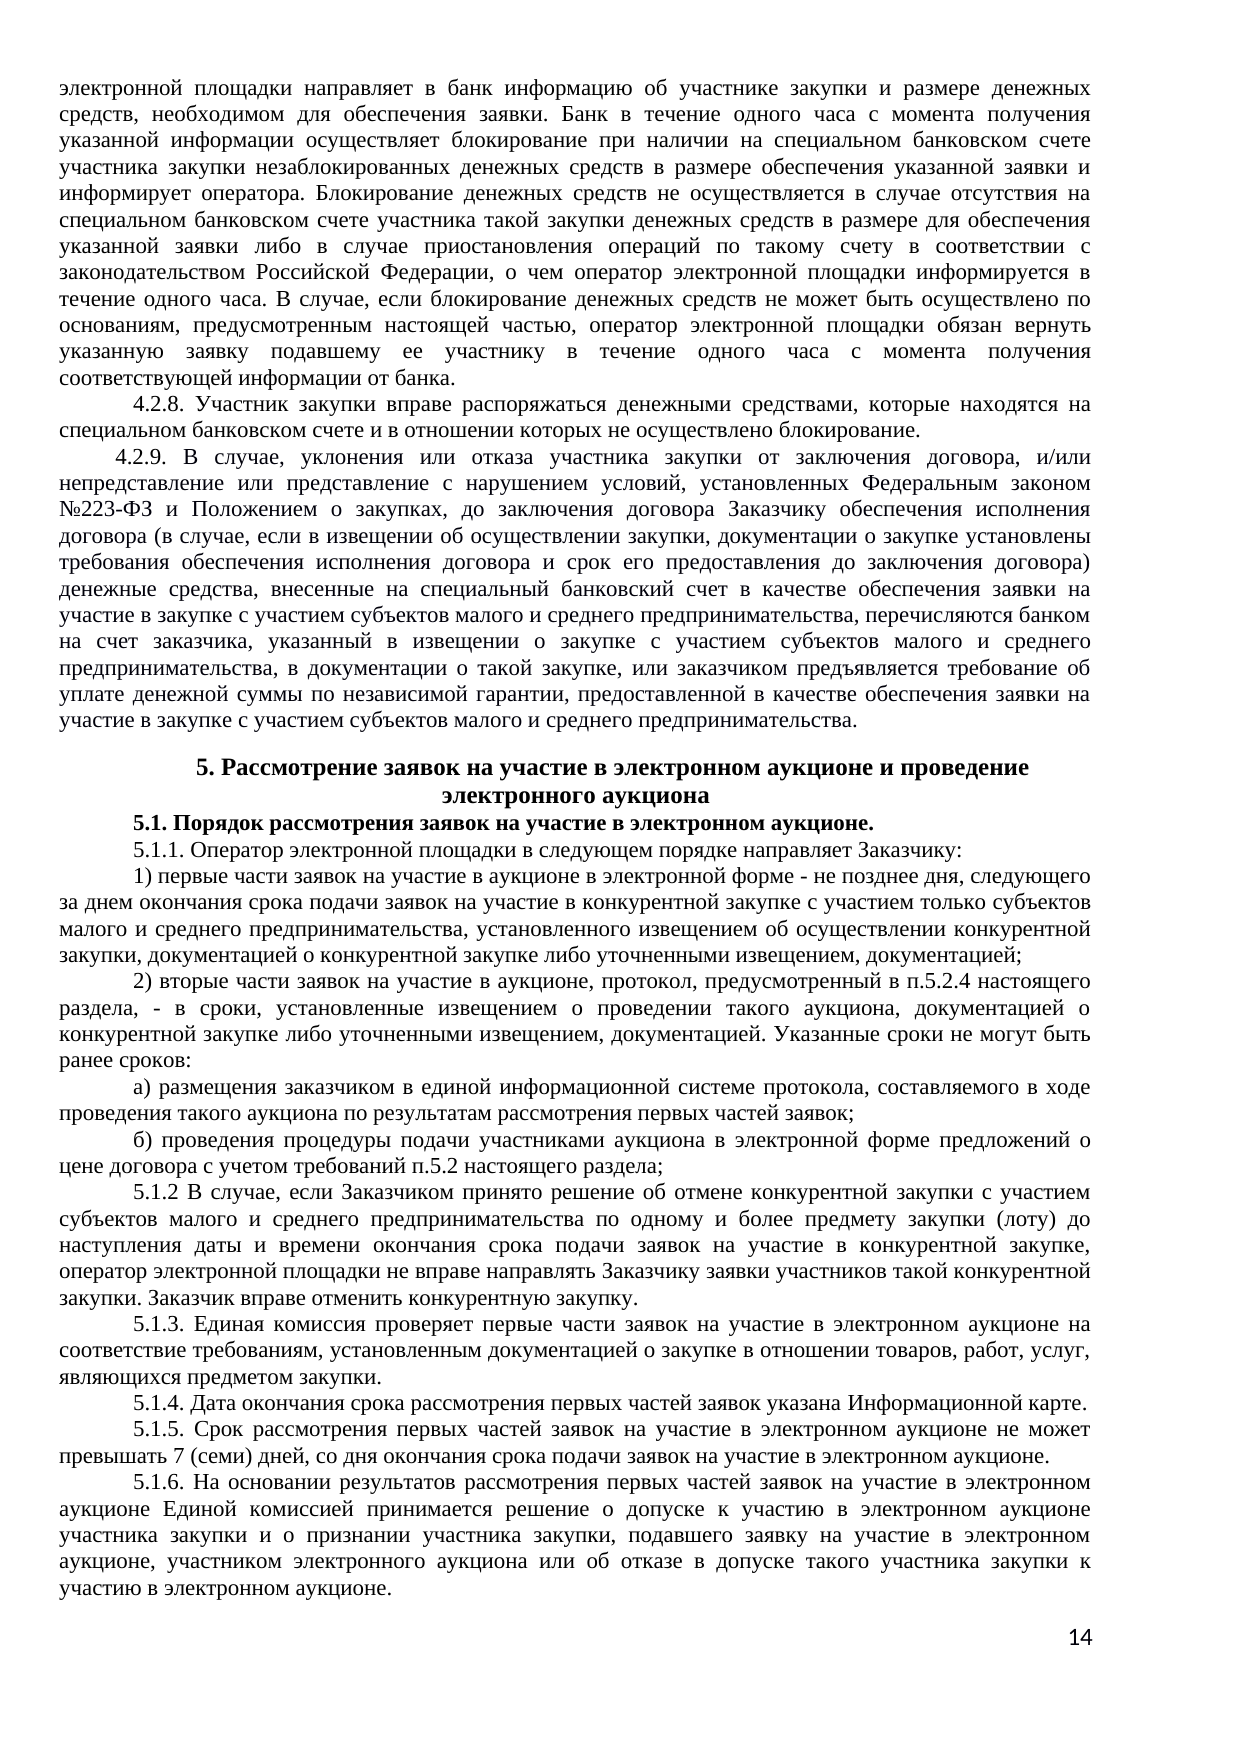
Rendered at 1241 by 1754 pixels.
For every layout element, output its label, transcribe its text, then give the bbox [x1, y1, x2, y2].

text 5.1.2 В случае, если Заказчиком принято решение об отмене конкурентной закупки с участием субъектов малого и среднего предпринимательства по одному и более предмету закупки (лоту) до наступления даты и времени окончания срока подачи заявок на участие в конкурентной закупке, оператор электронной площадки не вправе направлять Заказчику заявки участников такой конкурентной закупки. Заказчик вправе отменить конкурентную закупку. [59, 1178, 1092, 1310]
text 5.1.3. Единая комиссия проверяет первые части заявок на участие в электронном аукционе на соответствие требованиям, установленным документацией о закупке в отношении товаров, работ, услуг, являющихся предметом закупки. [59, 1310, 1092, 1389]
text 4.2.9. В случае, уклонения или отказа участника закупки от заключения договора, и/или непредставление или представление с нарушением условий, установленных Федеральным законом №223-ФЗ и Положением о закупках, до заключения договора Заказчику обеспечения исполнения договора (в случае, если в извещении об осуществлении закупки, документации о закупке установлены требования обеспечения исполнения договора и срок его предоставления до заключения договора) денежные средства, внесенные на специальный банковский счет в качестве обеспечения заявки на участие в закупке с участием субъектов малого и среднего предпринимательства, перечисляются банком на счет заказчика, указанный в извещении о закупке с участием субъектов малого и среднего предпринимательства, в документации о такой закупке, или заказчиком предъявляется требование об уплате денежной суммы по независимой гарантии, предоставленной в качестве обеспечения заявки на участие в закупке с участием субъектов малого и среднего предпринимательства. [59, 443, 1092, 733]
text 1) первые части заявок на участие в аукционе в электронной форме - не позднее дня, следующего за днем окончания срока подачи заявок на участие в конкурентной закупке с участием только субъектов малого и среднего предпринимательства, установленного извещением об осуществлении конкурентной закупки, документацией о конкурентной закупке либо уточненными извещением, документацией; [59, 862, 1092, 967]
text 5.1.4. Дата окончания срока рассмотрения первых частей заявок указана Информационной карте. [59, 1389, 1092, 1416]
text 5. Рассмотрение заявок на участие в электронном аукционе и проведение электронного аукциона [59, 752, 1092, 809]
text 5.1.6. На основании результатов рассмотрения первых частей заявок на участие в электронном аукционе Единой комиссией принимается решение о допуске к участию в электронном аукционе участника закупки и о признании участника закупки, подавшего заявку на участие в электронном аукционе, участником электронного аукциона или об отказе в допуске такого участника закупки к участию в электронном аукционе. [59, 1468, 1092, 1600]
text а) размещения заказчиком в единой информационной системе протокола, составляемого в ходе проведения такого аукциона по результатам рассмотрения первых частей заявок; [59, 1073, 1092, 1126]
text 5.1.5. Срок рассмотрения первых частей заявок на участие в электронном аукционе не может превышать 7 (семи) дней, со дня окончания срока подачи заявок на участие в электронном аукционе. [59, 1416, 1092, 1468]
text 5.1. Порядок рассмотрения заявок на участие в электронном аукционе. [59, 809, 1092, 836]
text 2) вторые части заявок на участие в аукционе, протокол, предусмотренный в п.5.2.4 настоящего раздела, - в сроки, установленные извещением о проведении такого аукциона, документацией о конкурентной закупке либо уточненными извещением, документацией. Указанные сроки не могут быть ранее сроков: [59, 967, 1092, 1073]
text 4.2.8. Участник закупки вправе распоряжаться денежными средствами, которые находятся на специальном банковском счете и в отношении которых не осуществлено блокирование. [59, 390, 1092, 443]
text б) проведения процедуры подачи участниками аукциона в электронной форме предложений о цене договора с учетом требований п.5.2 настоящего раздела; [59, 1126, 1092, 1178]
text 5.1.1. Оператор электронной площадки в следующем порядке направляет Заказчику: [59, 836, 1092, 862]
